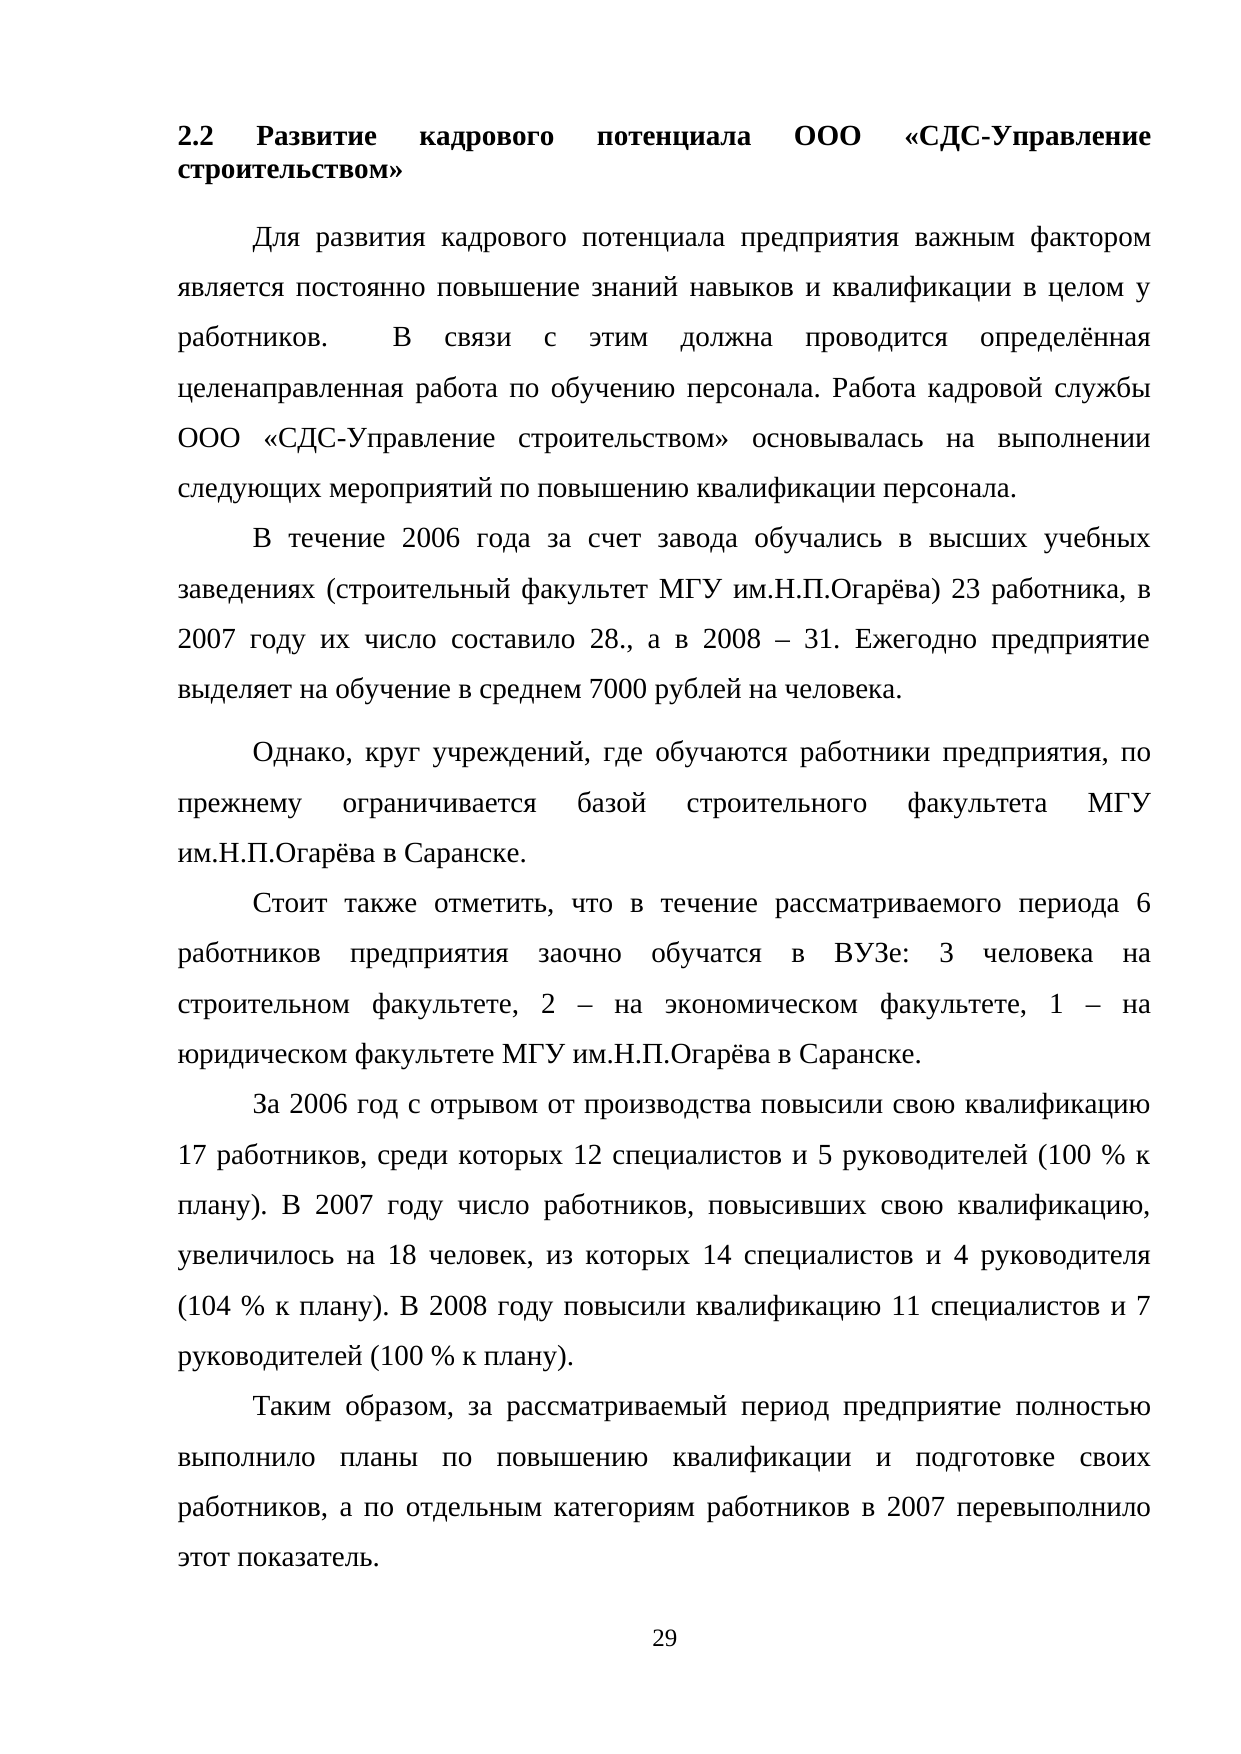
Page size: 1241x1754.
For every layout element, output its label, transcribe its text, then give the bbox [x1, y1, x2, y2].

text Таким образом, за рассматриваемый период предприятие полностью выполнило планы по повышению квалификации и подготовке своих работников, а по отдельным категориям работников в 2007 перевыполнило этот показатель. [177, 1388, 1152, 1573]
text Стоит также отметить, что в течение рассматриваемого периода 6 работников предприятия заочно обучатся в ВУЗе: 3 человека на строительном факультете, 2 – на экономическом факультете, 1 – на юридическом факультете МГУ им.Н.П.Огарёва в Саранске. [177, 885, 1152, 1070]
text Для развития кадрового потенциала предприятия важным фактором является постоянно повышение знаний навыков и квалификации в целом у работников. В связи с этим должна проводится определённая целенаправленная работа по обучению персонала. Работа кадровой службы ООО «СДС-Управление строительством» основывалась на выполнении следующих мероприятий по повышению квалификации персонала. [177, 219, 1152, 504]
text 2.2 Развитие кадрового потенциала ООО «СДС-Управление строительством» [177, 118, 1152, 185]
text За 2006 год с отрывом от производства повысили свою квалификацию 17 работников, среди которых 12 специалистов и 5 руководителей (100 % к плану). В 2007 году число работников, повысивших свою квалификацию, увеличилось на 18 человек, из которых 14 специалистов и 4 руководителя (104 % к плану). В 2008 году повысили квалификацию 11 специалистов и 7 руководителей (100 % к плану). [177, 1087, 1152, 1372]
text В течение 2006 года за счет завода обучались в высших учебных заведениях (строительный факультет МГУ им.Н.П.Огарёва) 23 работника, в 2007 году их число составило 28., а в 2008 – 31. Ежегодно предприятие выделяет на обучение в среднем 7000 рублей на человека. [177, 521, 1152, 705]
text Однако, круг учреждений, где обучаются работники предприятия, по прежнему ограничивается базой строительного факультета МГУ им.Н.П.Огарёва в Саранске. [177, 734, 1152, 868]
